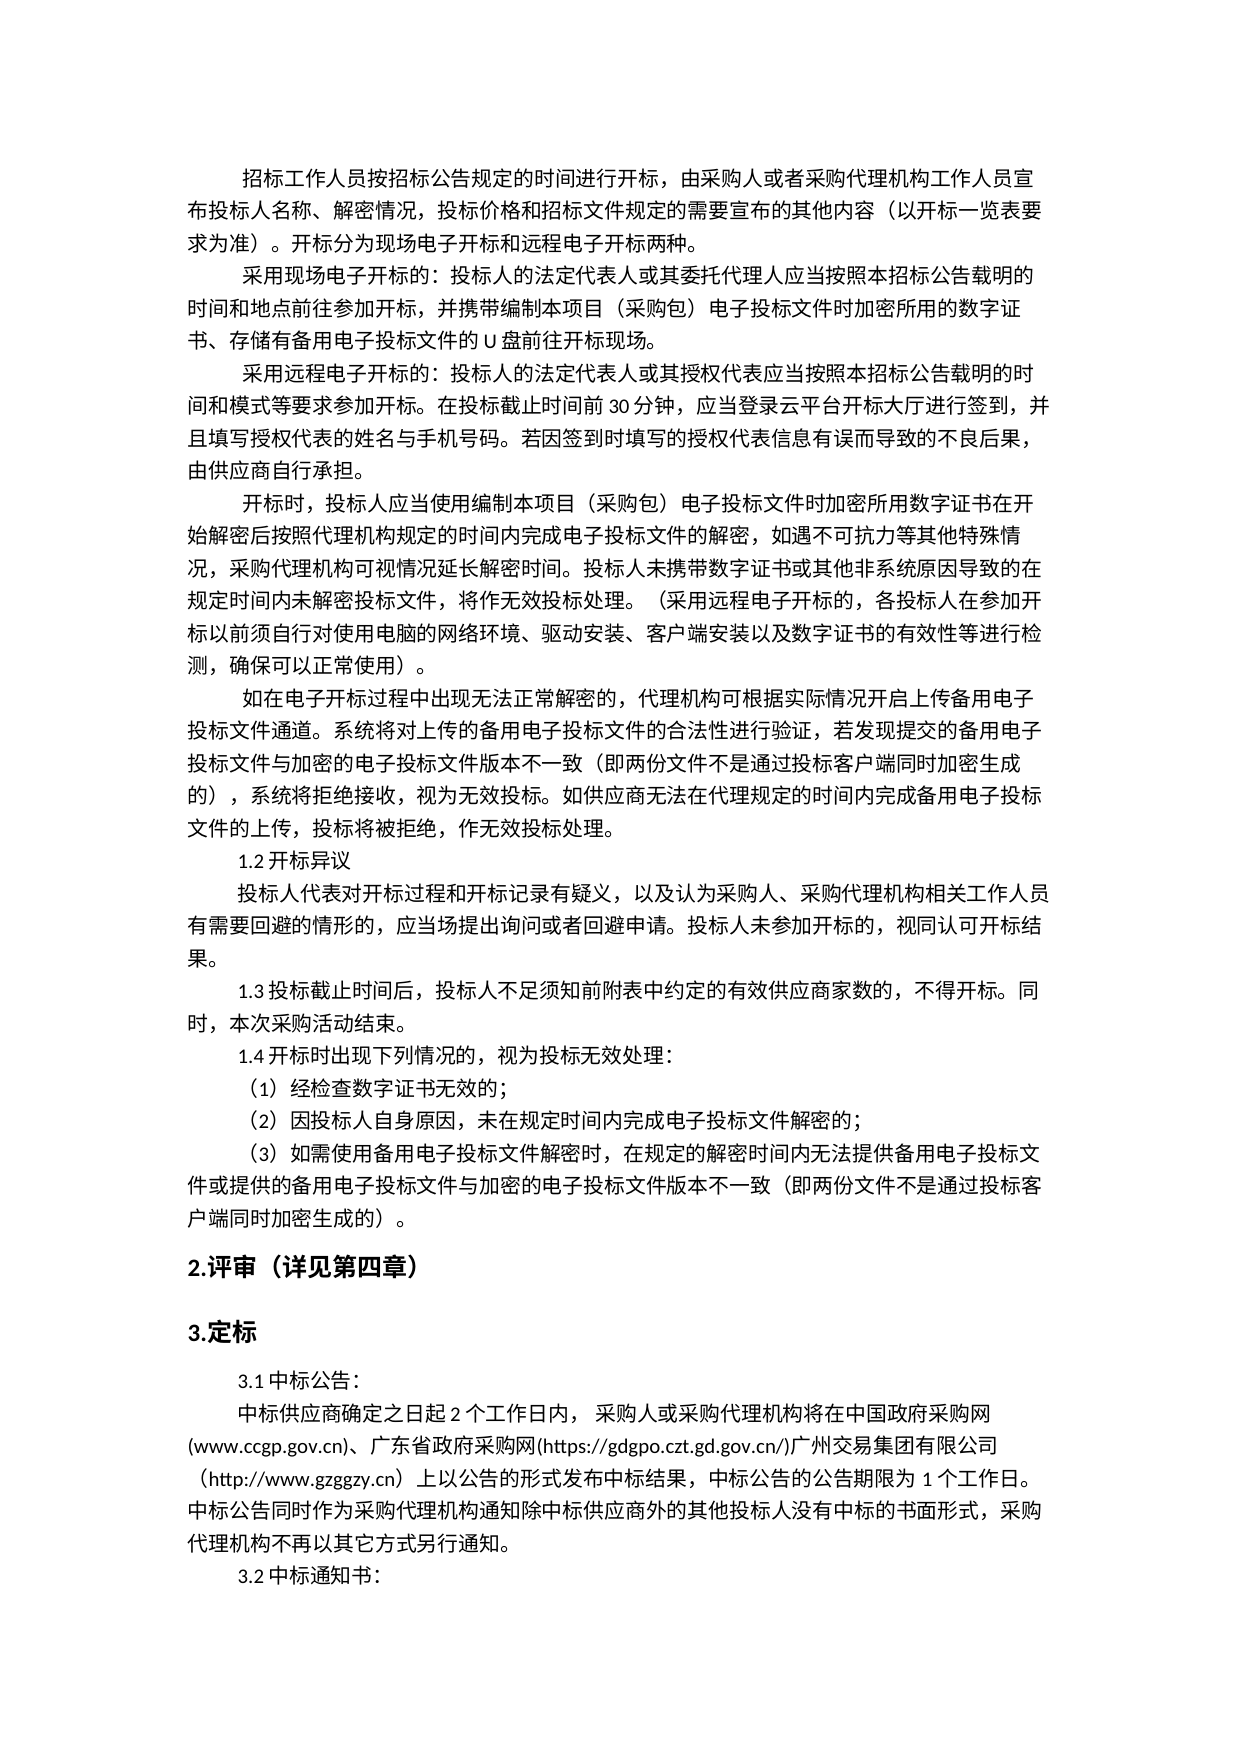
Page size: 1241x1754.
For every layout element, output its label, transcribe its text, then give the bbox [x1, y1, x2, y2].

text 招标工作人员按招标公告规定的时间进行开标，由采购人或者采购代理机构工作人员宣布投标人名称、解密情况，投标价格和招标文件规定的需要宣布的其他内容（以开标一览表要求为准）。开标分为现场电子开标和远程电子开标两种。 [187, 162, 1053, 259]
text 采用远程电子开标的：投标人的法定代表人或其授权代表应当按照本招标公告载明的时间和模式等要求参加开标。在投标截止时间前30分钟，应当登录云平台开标大厅进行签到，并且填写授权代表的姓名与手机号码。若因签到时填写的授权代表信息有误而导致的不良后果，由供应商自行承担。 [187, 357, 1053, 487]
text （1）经检查数字证书无效的； [187, 1072, 1053, 1104]
text 开标时，投标人应当使用编制本项目（采购包）电子投标文件时加密所用数字证书在开始解密后按照代理机构规定的时间内完成电子投标文件的解密，如遇不可抗力等其他特殊情况，采购代理机构可视情况延长解密时间。投标人未携带数字证书或其他非系统原因导致的在规定时间内未解密投标文件，将作无效投标处理。（采用远程电子开标的，各投标人在参加开标以前须自行对使用电脑的网络环境、驱动安装、客户端安装以及数字证书的有效性等进行检测，确保可以正常使用）。 [187, 487, 1053, 682]
text 3.1中标公告： [187, 1364, 1053, 1397]
text （3）如需使用备用电子投标文件解密时，在规定的解密时间内无法提供备用电子投标文件或提供的备用电子投标文件与加密的电子投标文件版本不一致（即两份文件不是通过投标客户端同时加密生成的）。 [187, 1137, 1053, 1234]
text 中标供应商确定之日起2个工作日内， 采购人或采购代理机构将在中国政府采购网(www.ccgp.gov.cn)、广东省政府采购网(https://gdgpo.czt.gd.gov.cn/)广州交易集团有限公司（http://www.gzggzy.cn）上以公告的形式发布中标结果，中标公告的公告期限为 1 个工作日。中标公告同时作为采购代理机构通知除中标供应商外的其他投标人没有中标的书面形式，采购代理机构不再以其它方式另行通知。 [187, 1397, 1053, 1559]
text 如在电子开标过程中出现无法正常解密的，代理机构可根据实际情况开启上传备用电子投标文件通道。系统将对上传的备用电子投标文件的合法性进行验证，若发现提交的备用电子投标文件与加密的电子投标文件版本不一致（即两份文件不是通过投标客户端同时加密生成的），系统将拒绝接收，视为无效投标。如供应商无法在代理规定的时间内完成备用电子投标文件的上传，投标将被拒绝，作无效投标处理。 [187, 682, 1053, 844]
text 2.评审（详见第四章） [187, 1234, 1053, 1299]
text 1.3 投标截止时间后，投标人不足须知前附表中约定的有效供应商家数的，不得开标。同时，本次采购活动结束。 [187, 974, 1053, 1039]
text 3.定标 [187, 1299, 1053, 1364]
text 3.2中标通知书： [187, 1559, 1053, 1592]
text 采用现场电子开标的：投标人的法定代表人或其委托代理人应当按照本招标公告载明的时间和地点前往参加开标，并携带编制本项目（采购包）电子投标文件时加密所用的数字证书、存储有备用电子投标文件的U盘前往开标现场。 [187, 259, 1053, 357]
text 1.2开标异议 [187, 844, 1053, 877]
text 投标人代表对开标过程和开标记录有疑义，以及认为采购人、采购代理机构相关工作人员有需要回避的情形的，应当场提出询问或者回避申请。投标人未参加开标的，视同认可开标结果。 [187, 877, 1053, 974]
text （2）因投标人自身原因，未在规定时间内完成电子投标文件解密的； [187, 1104, 1053, 1137]
text 1.4开标时出现下列情况的，视为投标无效处理： [187, 1039, 1053, 1072]
